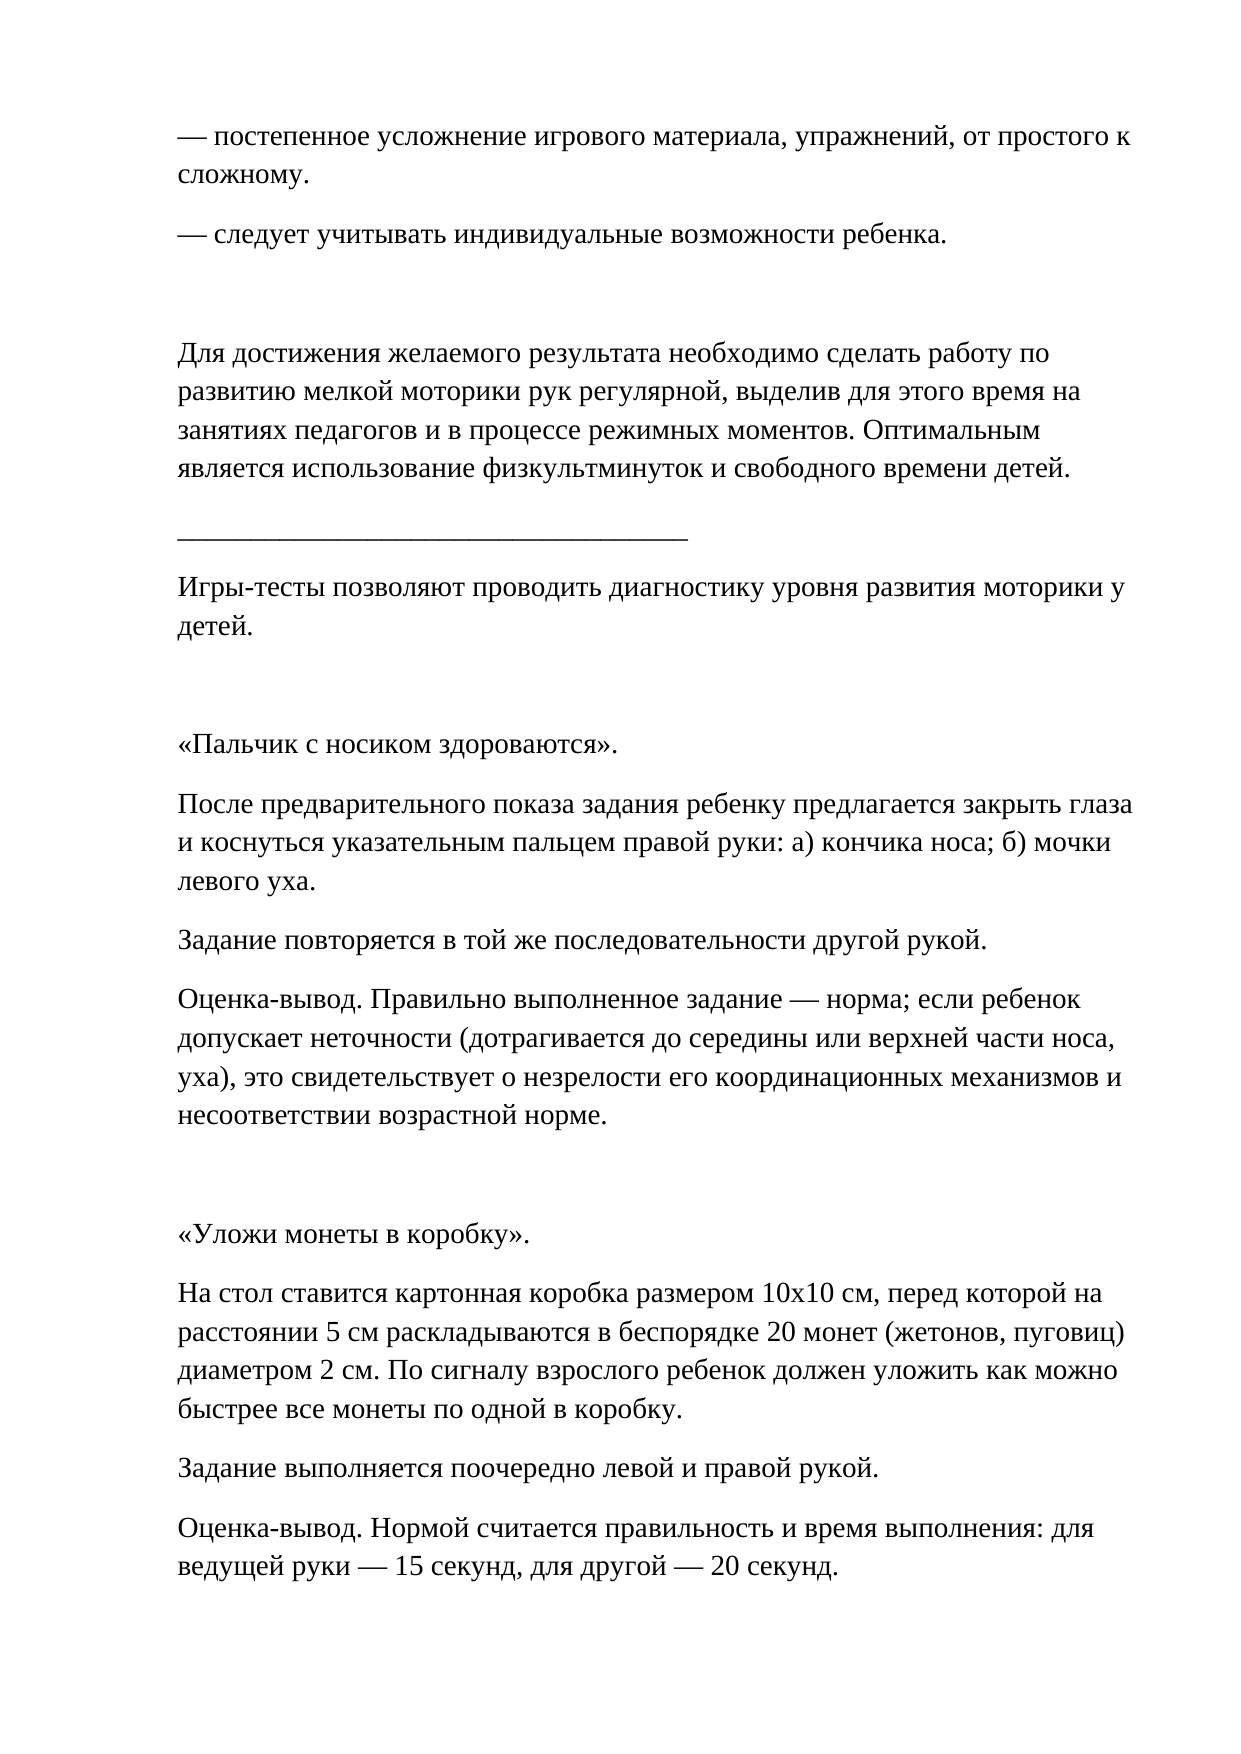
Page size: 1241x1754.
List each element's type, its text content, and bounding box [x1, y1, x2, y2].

text «Пальчик с носиком здороваются». [177, 726, 1152, 760]
text — следует учитывать индивидуальные возможности ребенка. [177, 216, 1152, 249]
text Оценка-вывод. Правильно выполненное задание — норма; если ребенок допускает неточности (дотрагивается до середины или верхней части носа, уха), это свидетельствует о незрелости его координационных механизмов и несоответствии возрастной норме. [177, 982, 1152, 1131]
text Игры-тесты позволяют проводить диагностику уровня развития моторики у детей. [177, 569, 1152, 641]
text — постепенное усложнение игрового материала, упражнений, от простого к сложному. [177, 118, 1152, 190]
text После предварительного показа задания ребенку предлагается закрыть глаза и коснуться указательным пальцем правой руки: а) кончика носа; б) мочки левого уха. [177, 786, 1152, 896]
text Для достижения желаемого результата необходимо сделать работу по развитию мелкой моторики рук регулярной, выделив для этого время на занятиях педагогов и в процессе режимных моментов. Оптимальным является использование физкультминуток и свободного времени детей. [177, 335, 1152, 484]
text «Уложи монеты в коробку». [177, 1216, 1152, 1249]
text ___________________________________ [177, 510, 1152, 543]
text Задание выполняется поочередно левой и правой рукой. [177, 1450, 1152, 1484]
text Задание повторяется в той же последовательности другой рукой. [177, 922, 1152, 956]
text На стол ставится картонная коробка размером 10x10 см, перед которой на расстоянии 5 см раскладываются в беспорядке 20 монет (жетонов, пуговиц) диаметром 2 см. По сигналу взрослого ребенок должен уложить как можно быстрее все монеты по одной в коробку. [177, 1275, 1152, 1424]
text Оценка-вывод. Нормой считается правильность и время выполнения: для ведущей руки — 15 секунд, для другой — 20 секунд. [177, 1510, 1152, 1582]
